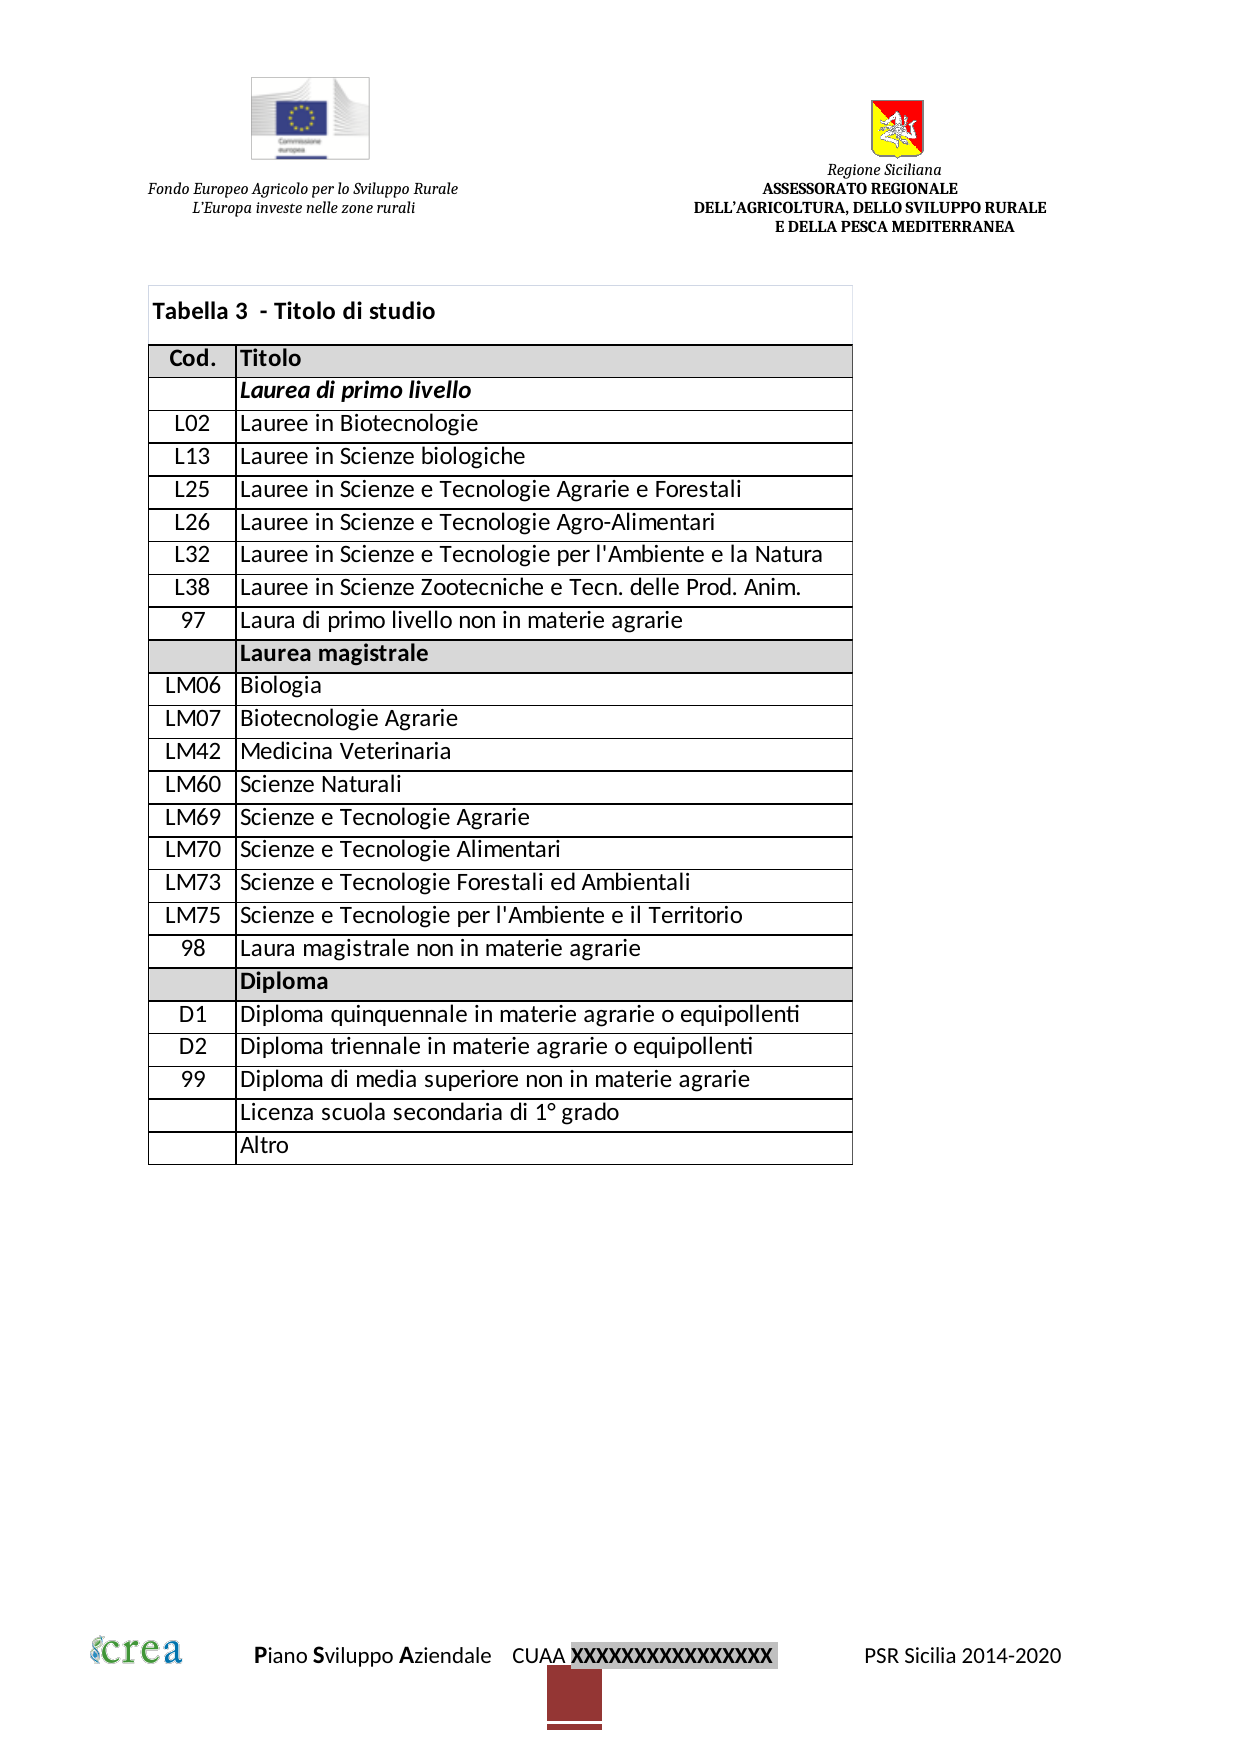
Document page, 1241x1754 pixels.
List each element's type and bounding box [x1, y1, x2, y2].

picture [870, 94, 926, 161]
picture [90, 1635, 183, 1664]
